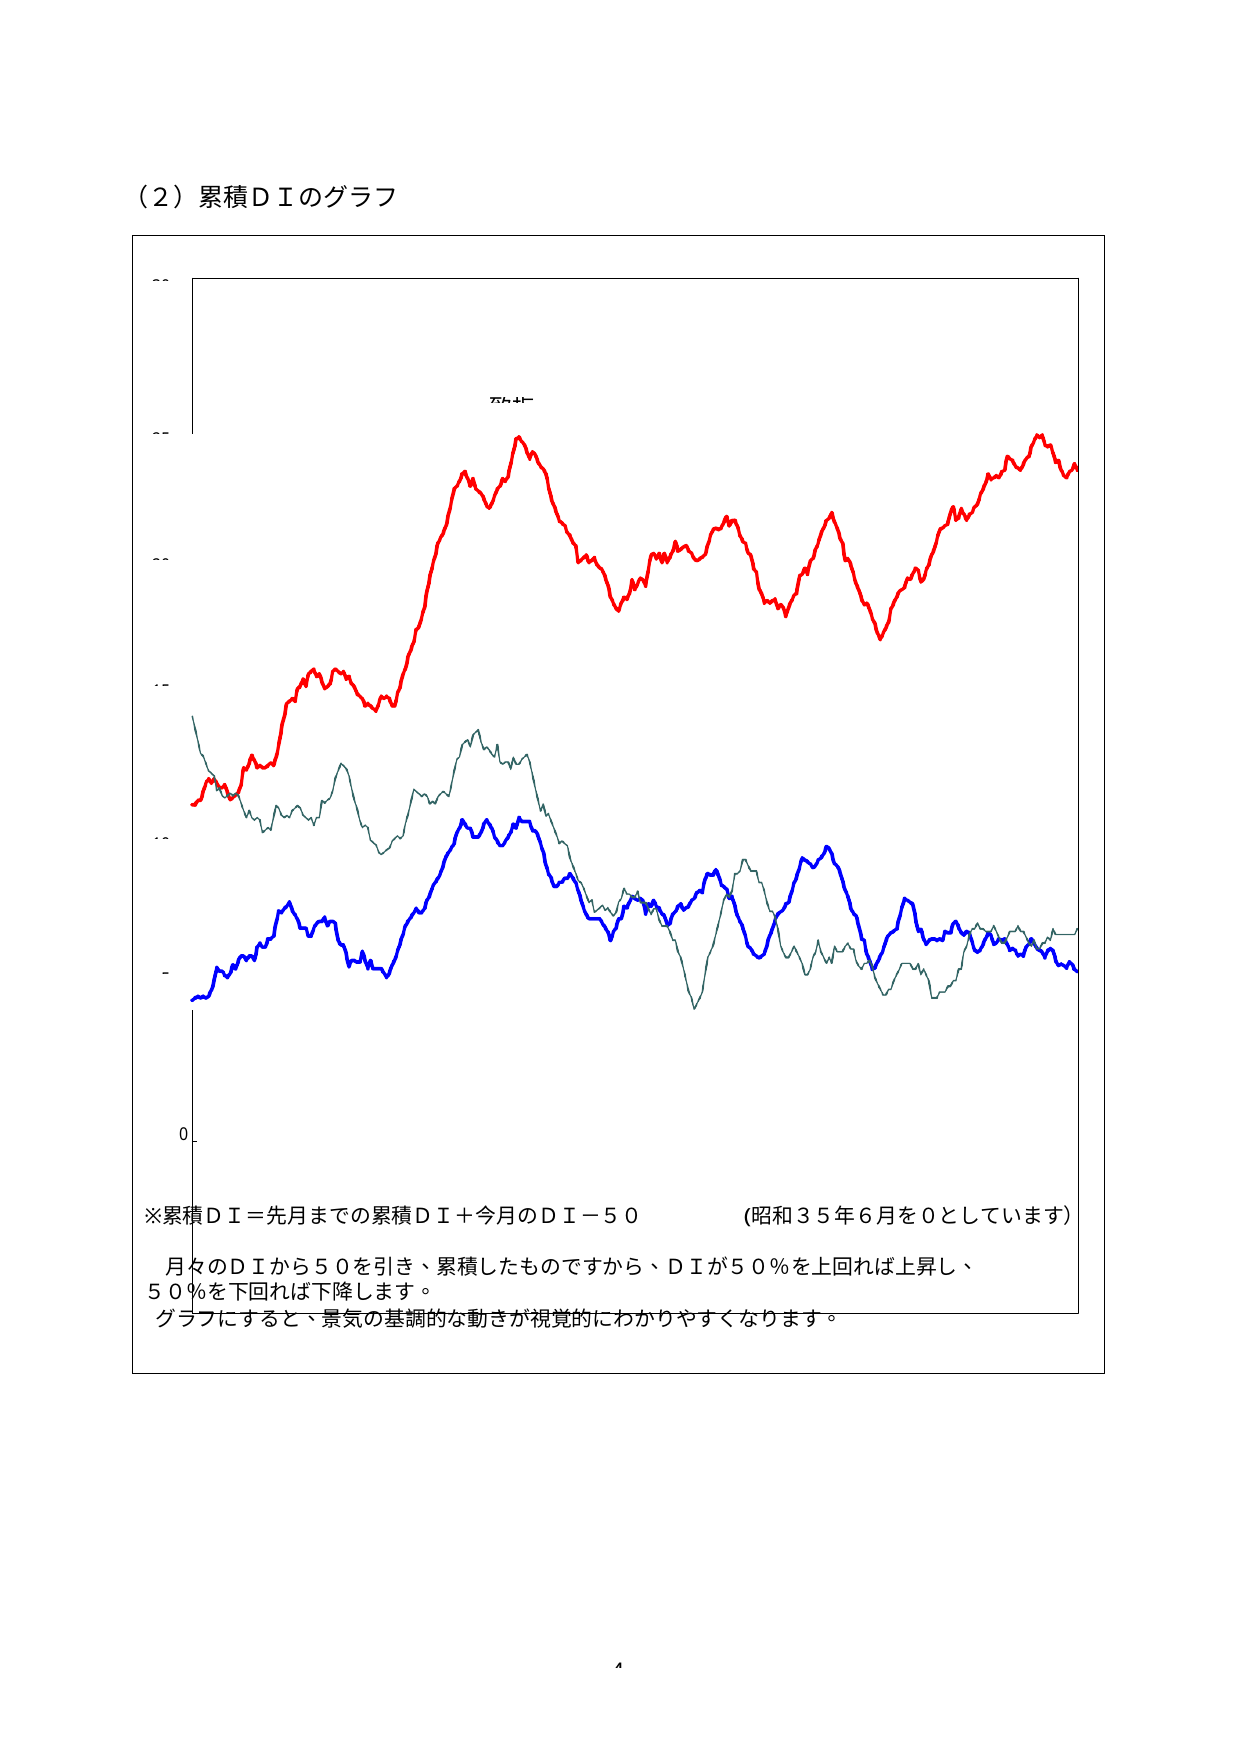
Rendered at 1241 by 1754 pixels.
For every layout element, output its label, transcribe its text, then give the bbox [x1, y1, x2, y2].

text グラフにすると、景気の基調的な動きが視覚的にわかりやすくなります。 [155, 1305, 1142, 1331]
text ５０％を下回れば下降します。 [144, 1280, 1142, 1305]
subtitle （２）累積ＤＩのグラフ [123, 180, 1142, 214]
text ※累積ＤＩ＝先月までの累積ＤＩ＋今月のＤＩ－５０ (昭和３５年６月を０としています） 月々のＤＩから５０を引き、累積したものですから、ＤＩが５０％を上回れば上昇し、 [144, 1178, 1091, 1280]
picture [190, 433, 1078, 1010]
